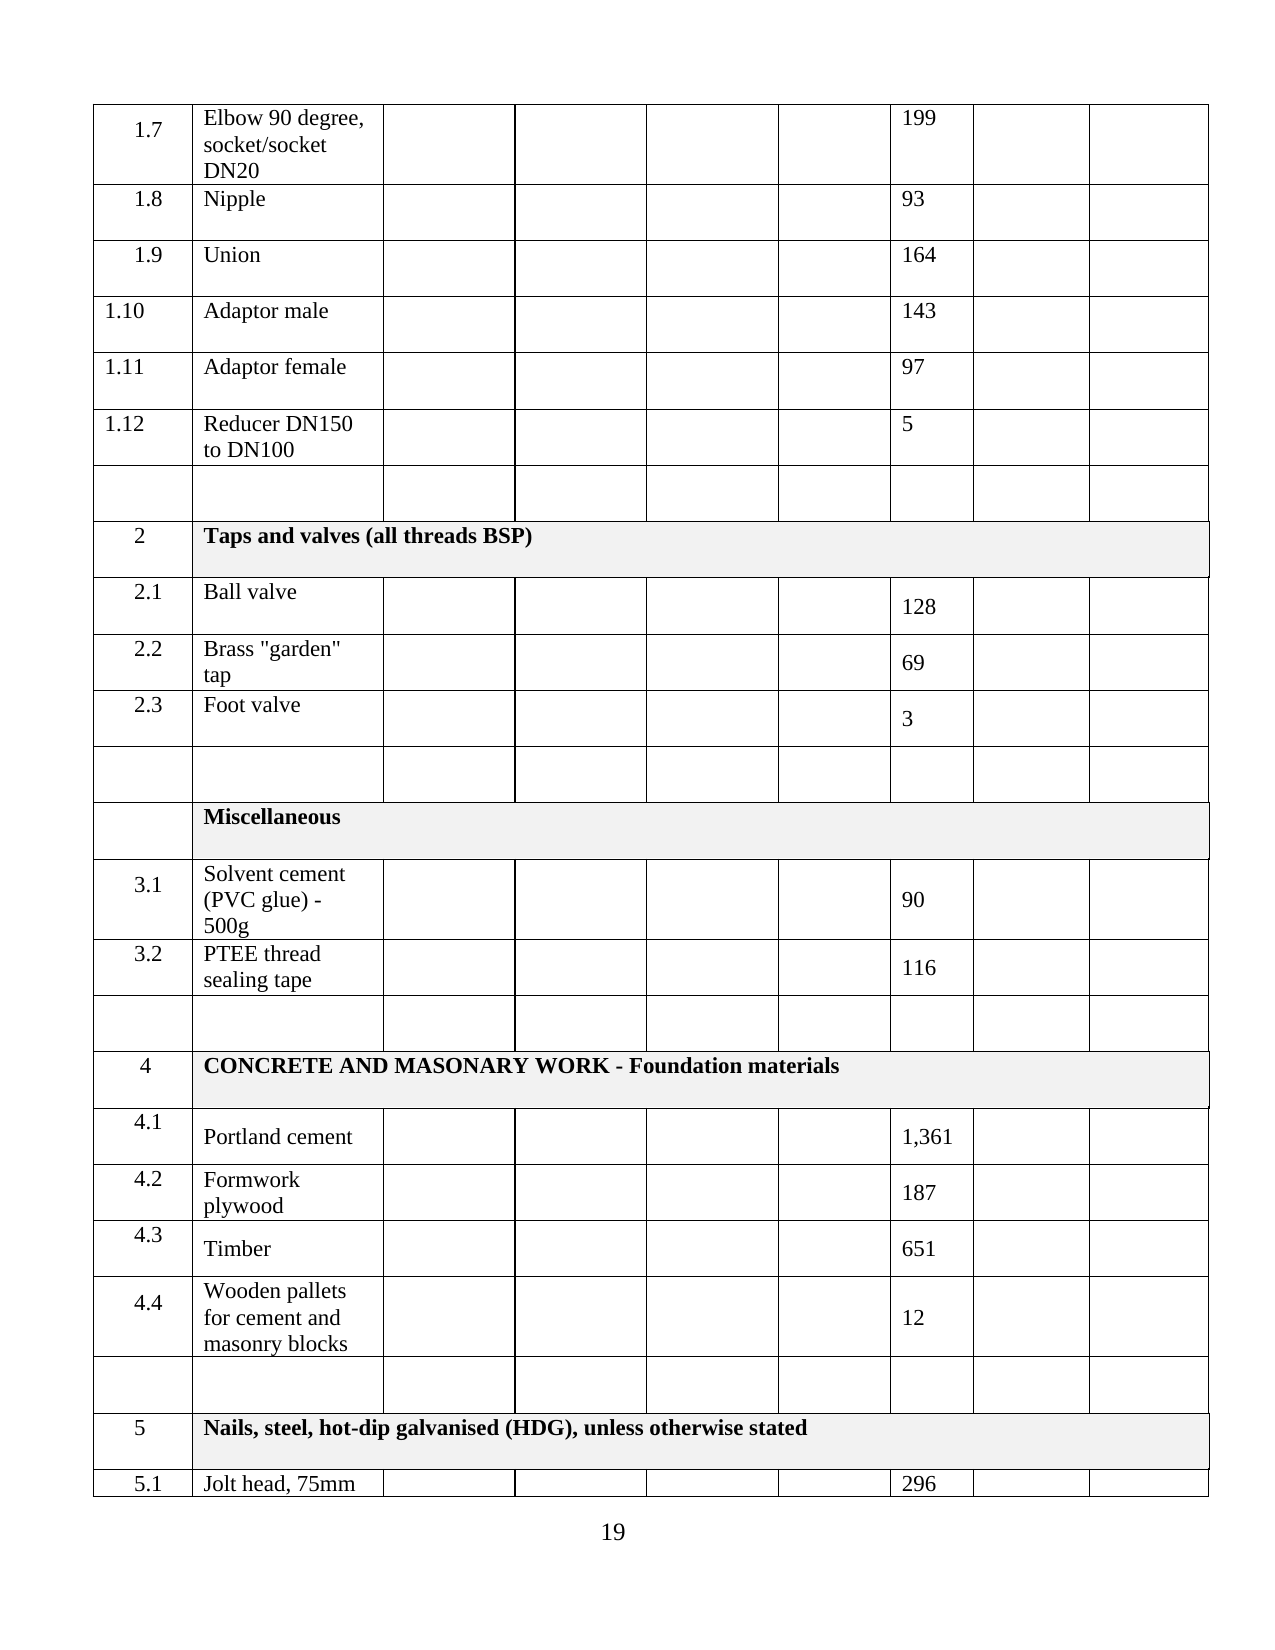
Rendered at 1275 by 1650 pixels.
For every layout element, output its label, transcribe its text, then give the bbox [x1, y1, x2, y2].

table_cell [516, 940, 646, 995]
table_cell [779, 860, 890, 939]
table_cell Timber [193, 1221, 383, 1276]
table_cell Formwork plywood [193, 1165, 383, 1220]
table_cell [779, 1165, 890, 1220]
table_cell [384, 860, 514, 939]
table_cell 143 [891, 297, 973, 352]
table_cell [779, 1277, 890, 1356]
table_cell [516, 353, 646, 408]
table_cell [1090, 410, 1208, 465]
table_cell [647, 1470, 778, 1496]
table_cell [779, 1470, 890, 1496]
table_cell PTEE thread sealing tape [193, 940, 383, 995]
table_cell [384, 1277, 514, 1356]
table_cell 4.2 [94, 1165, 192, 1220]
table_cell [384, 241, 514, 296]
table_cell Nipple [193, 185, 383, 240]
table_cell [647, 1221, 778, 1276]
table_cell Nails, steel, hot-dip galvanised (HDG), unless otherwise stated [193, 1414, 1209, 1469]
table_cell [647, 410, 778, 465]
table_cell [516, 466, 646, 521]
table_cell 187 [891, 1165, 973, 1220]
table_cell [384, 1470, 514, 1496]
table_cell [1090, 691, 1208, 746]
table_cell [384, 1357, 514, 1412]
table_cell [384, 297, 514, 352]
table_cell [974, 1109, 1089, 1164]
table_cell [974, 1277, 1089, 1356]
table_cell [779, 1109, 890, 1164]
table_cell [1090, 241, 1208, 296]
table_cell [384, 996, 514, 1051]
table_cell [647, 185, 778, 240]
table_cell [516, 635, 646, 690]
table_cell [647, 466, 778, 521]
table_cell 2.2 [94, 635, 192, 690]
table_cell [516, 410, 646, 465]
table_cell [779, 353, 890, 408]
table_cell 3.2 [94, 940, 192, 995]
table_cell [516, 747, 646, 802]
table_cell Miscellaneous [193, 803, 1209, 858]
table_cell [647, 241, 778, 296]
table_cell Union [193, 241, 383, 296]
table_cell Adaptor female [193, 353, 383, 408]
table_cell [647, 578, 778, 633]
table_cell [384, 185, 514, 240]
table_cell 4.3 [94, 1221, 192, 1276]
table_cell [516, 1221, 646, 1276]
table_cell 128 [891, 578, 973, 633]
table_cell [516, 1277, 646, 1356]
table_cell 2 [94, 522, 192, 577]
table_cell [974, 1221, 1089, 1276]
table_cell [647, 1165, 778, 1220]
table_cell [779, 1357, 890, 1412]
table_cell [647, 1277, 778, 1356]
table_cell 93 [891, 185, 973, 240]
table_cell [384, 635, 514, 690]
table_cell [1090, 1470, 1208, 1496]
table_cell [779, 691, 890, 746]
table_cell [974, 410, 1089, 465]
table_cell [779, 241, 890, 296]
table_cell 1.7 [94, 105, 192, 183]
table_cell [384, 105, 514, 183]
table_cell [1090, 1221, 1208, 1276]
table_cell [974, 747, 1089, 802]
table_cell [516, 241, 646, 296]
table_cell 296 [891, 1470, 973, 1496]
table_cell [1090, 1357, 1208, 1412]
table_cell [779, 410, 890, 465]
table_cell 5.1 [94, 1470, 192, 1496]
table_cell [384, 747, 514, 802]
table_cell [516, 578, 646, 633]
table_cell [1090, 466, 1208, 521]
table_cell [779, 105, 890, 183]
table_cell 2.3 [94, 691, 192, 746]
table_cell [974, 578, 1089, 633]
table_cell [1090, 105, 1208, 183]
table_cell 12 [891, 1277, 973, 1356]
table_cell [1090, 185, 1208, 240]
table_cell Foot valve [193, 691, 383, 746]
table_cell [94, 747, 192, 802]
table_cell 2.1 [94, 578, 192, 633]
table_cell [384, 1165, 514, 1220]
table_cell [974, 635, 1089, 690]
table_cell Portland cement [193, 1109, 383, 1164]
table_cell [647, 353, 778, 408]
table_cell [384, 1109, 514, 1164]
table_cell 199 [891, 105, 973, 183]
table_cell [94, 1357, 192, 1412]
table_cell [516, 691, 646, 746]
table_cell 651 [891, 1221, 973, 1276]
table_cell [384, 410, 514, 465]
table_cell 1.8 [94, 185, 192, 240]
table_cell Solvent cement (PVC glue) - 500g [193, 860, 383, 939]
table_cell [647, 635, 778, 690]
table_cell [647, 747, 778, 802]
table_cell [891, 747, 973, 802]
table_cell [974, 1470, 1089, 1496]
table_cell [384, 466, 514, 521]
table_cell 1,361 [891, 1109, 973, 1164]
table_cell [974, 860, 1089, 939]
table_cell 3.1 [94, 860, 192, 939]
table_cell [384, 691, 514, 746]
table_cell [647, 1357, 778, 1412]
table_cell [891, 1357, 973, 1412]
table_cell [779, 635, 890, 690]
table_cell [384, 578, 514, 633]
table_cell Brass "garden" tap [193, 635, 383, 690]
table_cell [647, 1109, 778, 1164]
table_cell [1090, 1277, 1208, 1356]
table_cell [193, 466, 383, 521]
table_cell [891, 996, 973, 1051]
table_cell [779, 996, 890, 1051]
table_cell [384, 353, 514, 408]
table_cell [974, 466, 1089, 521]
table_cell [384, 940, 514, 995]
table_cell 116 [891, 940, 973, 995]
table_cell [647, 105, 778, 183]
table_cell Reducer DN150 to DN100 [193, 410, 383, 465]
table_cell [779, 747, 890, 802]
table_cell 4.1 [94, 1109, 192, 1164]
table_cell Wooden pallets for cement and masonry blocks [193, 1277, 383, 1356]
table_cell [516, 297, 646, 352]
table_cell [779, 940, 890, 995]
table_cell [516, 185, 646, 240]
table_cell Elbow 90 degree, socket/socket DN20 [193, 105, 383, 183]
table_cell [647, 996, 778, 1051]
table_cell [974, 691, 1089, 746]
table_cell 3 [891, 691, 973, 746]
table_cell CONCRETE AND MASONARY WORK - Foundation materials [193, 1052, 1209, 1107]
table_cell [516, 1109, 646, 1164]
table_cell [974, 185, 1089, 240]
table_cell [1090, 747, 1208, 802]
table_cell Taps and valves (all threads BSP) [193, 522, 1209, 577]
table_cell [94, 803, 192, 858]
table_cell [779, 297, 890, 352]
table_cell 1.10 [94, 297, 192, 352]
table_cell [94, 466, 192, 521]
table_cell [1090, 940, 1208, 995]
table_cell 1.9 [94, 241, 192, 296]
table_cell [1090, 353, 1208, 408]
table_cell [974, 996, 1089, 1051]
table_cell [974, 1357, 1089, 1412]
table_cell 5 [94, 1414, 192, 1469]
table_cell [974, 297, 1089, 352]
table_cell [974, 241, 1089, 296]
table_cell [974, 105, 1089, 183]
table_cell 1.12 [94, 410, 192, 465]
table_cell [891, 466, 973, 521]
table_cell [1090, 996, 1208, 1051]
table_cell [974, 353, 1089, 408]
table_cell [193, 1357, 383, 1412]
table_cell 1.11 [94, 353, 192, 408]
table_cell [647, 940, 778, 995]
table_cell [384, 1221, 514, 1276]
table_cell Ball valve [193, 578, 383, 633]
table_cell 5 [891, 410, 973, 465]
table_cell [1090, 1109, 1208, 1164]
table_cell [1090, 1165, 1208, 1220]
table_cell [779, 1221, 890, 1276]
table_cell [516, 860, 646, 939]
table_cell 97 [891, 353, 973, 408]
table_cell [193, 996, 383, 1051]
table_cell 4 [94, 1052, 192, 1107]
table_cell Adaptor male [193, 297, 383, 352]
table_cell 90 [891, 860, 973, 939]
table_cell [94, 996, 192, 1051]
table_cell [974, 1165, 1089, 1220]
table_cell [1090, 860, 1208, 939]
table_cell [974, 940, 1089, 995]
table_cell 4.4 [94, 1277, 192, 1356]
table_cell [516, 105, 646, 183]
table_cell [1090, 578, 1208, 633]
table_cell [779, 578, 890, 633]
table_cell [516, 1165, 646, 1220]
table_cell 164 [891, 241, 973, 296]
table_cell [1090, 297, 1208, 352]
table_cell [1090, 635, 1208, 690]
table_cell [516, 1470, 646, 1496]
table_cell 69 [891, 635, 973, 690]
table_cell [779, 466, 890, 521]
table_cell [647, 691, 778, 746]
table_cell [779, 185, 890, 240]
table_cell [647, 860, 778, 939]
table_cell [516, 1357, 646, 1412]
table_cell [193, 1470, 383, 1496]
table_cell [647, 297, 778, 352]
table_cell [193, 747, 383, 802]
table_cell [516, 996, 646, 1051]
